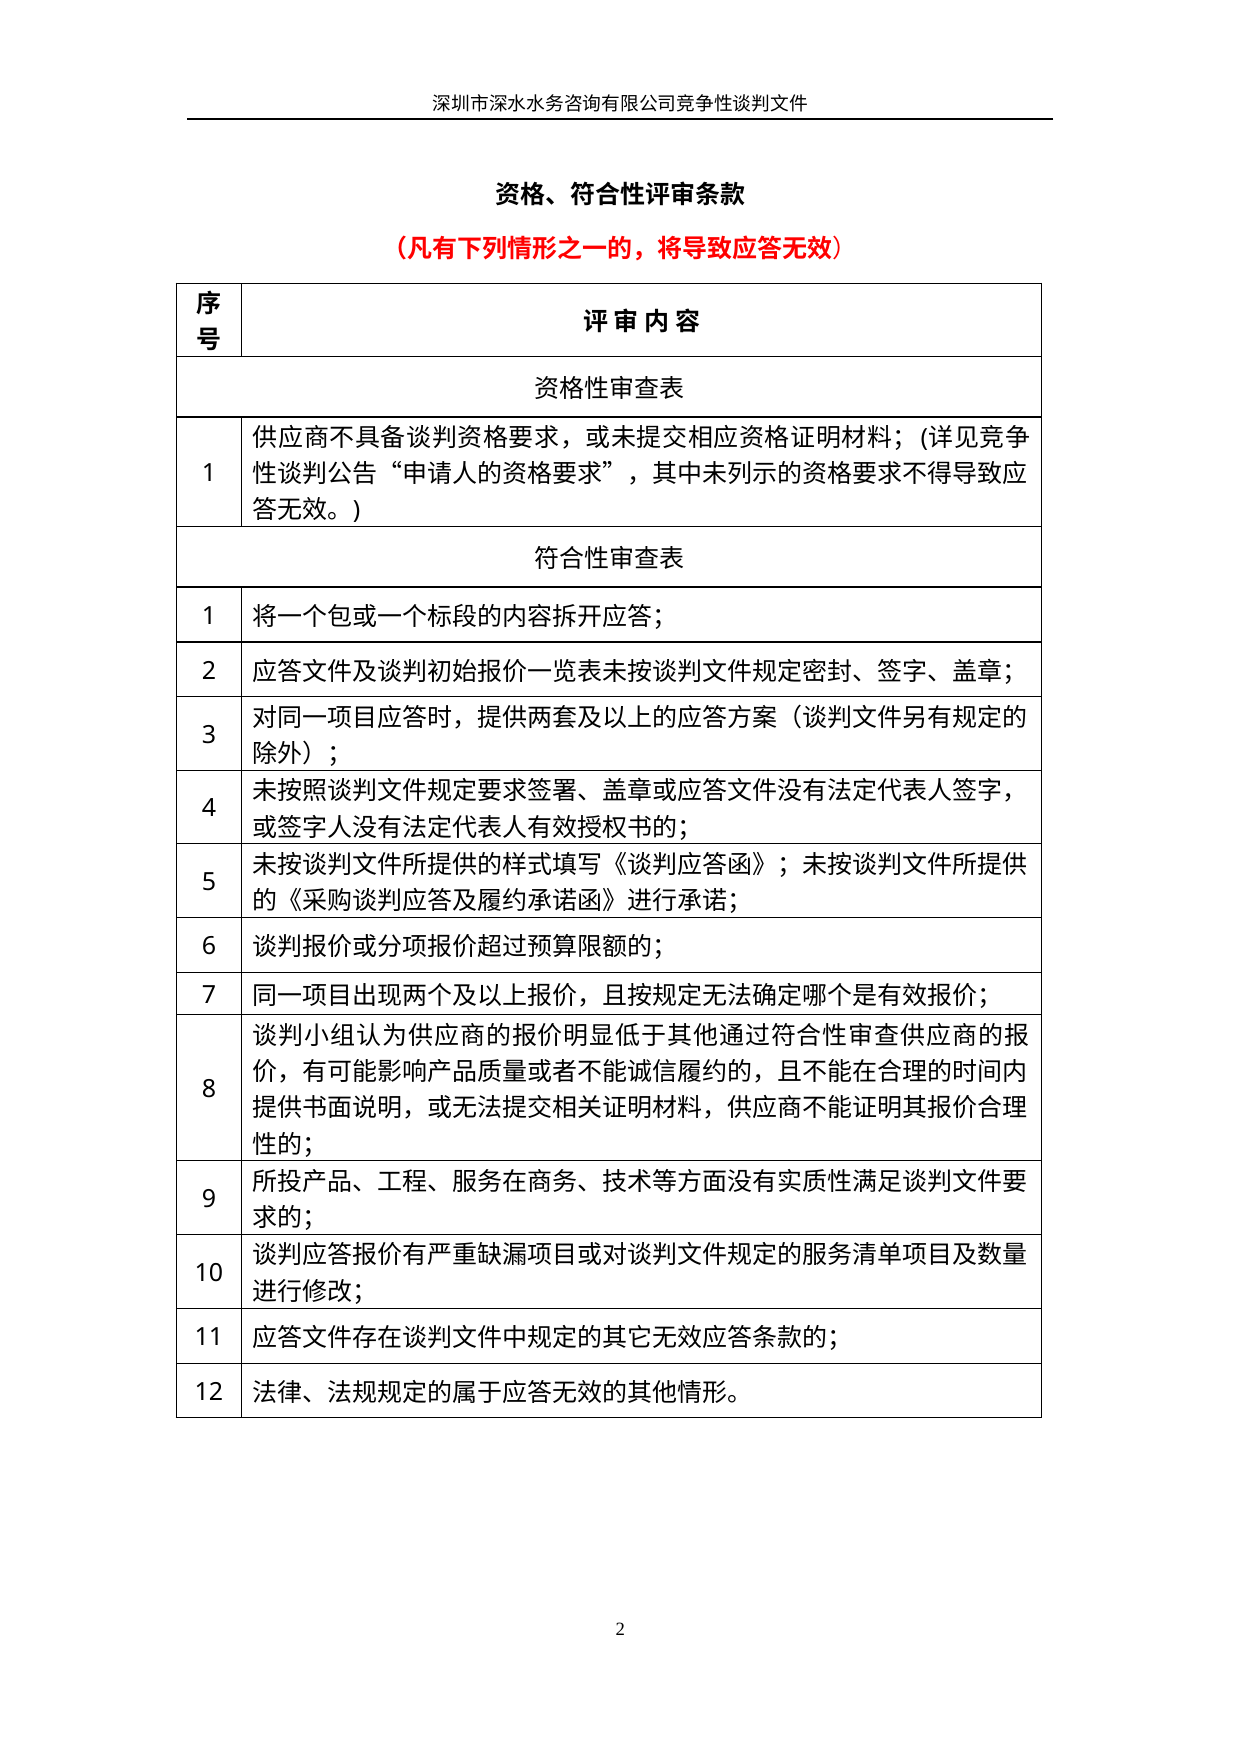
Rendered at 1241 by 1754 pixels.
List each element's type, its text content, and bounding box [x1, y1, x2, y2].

table_header 评 审 内 容 [242, 284, 1041, 356]
table_cell [177, 771, 241, 843]
table_cell [177, 844, 241, 917]
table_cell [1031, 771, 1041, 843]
text （凡有下列情形之一的，将导致应答无效） [187, 228, 1053, 264]
table_cell 资格性审查表 [177, 357, 1041, 416]
table_cell [177, 918, 241, 972]
table_cell 应答文件存在谈判文件中规定的其它无效应答条款的； [242, 1309, 1041, 1362]
table_cell [177, 418, 241, 526]
table_cell 应答文件及谈判初始报价一览表未按谈判文件规定密封、签字、盖章； [242, 643, 1041, 696]
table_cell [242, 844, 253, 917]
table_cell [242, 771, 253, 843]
table_cell [177, 1161, 241, 1234]
table_cell 谈判报价或分项报价超过预算限额的； [242, 918, 1041, 972]
table_cell [177, 973, 241, 1014]
table_cell [177, 588, 241, 641]
table_cell [177, 1364, 241, 1417]
subtitle 资格、符合性评审条款 [187, 175, 1053, 211]
table_cell 符合性审查表 [177, 527, 1041, 586]
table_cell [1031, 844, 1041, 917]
table_cell 同一项目出现两个及以上报价，且按规定无法确定哪个是有效报价； [242, 973, 1041, 1014]
table_cell 法律、法规规定的属于应答无效的其他情形。 [242, 1364, 1041, 1417]
table_cell [177, 1235, 241, 1307]
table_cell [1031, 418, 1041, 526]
table_cell 将一个包或一个标段的内容拆开应答； [242, 588, 1041, 641]
table_cell [177, 1309, 241, 1362]
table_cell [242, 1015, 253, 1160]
table_cell [177, 1015, 241, 1160]
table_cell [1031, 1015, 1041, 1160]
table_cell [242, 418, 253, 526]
table_cell [177, 697, 241, 770]
table_cell [177, 643, 241, 696]
